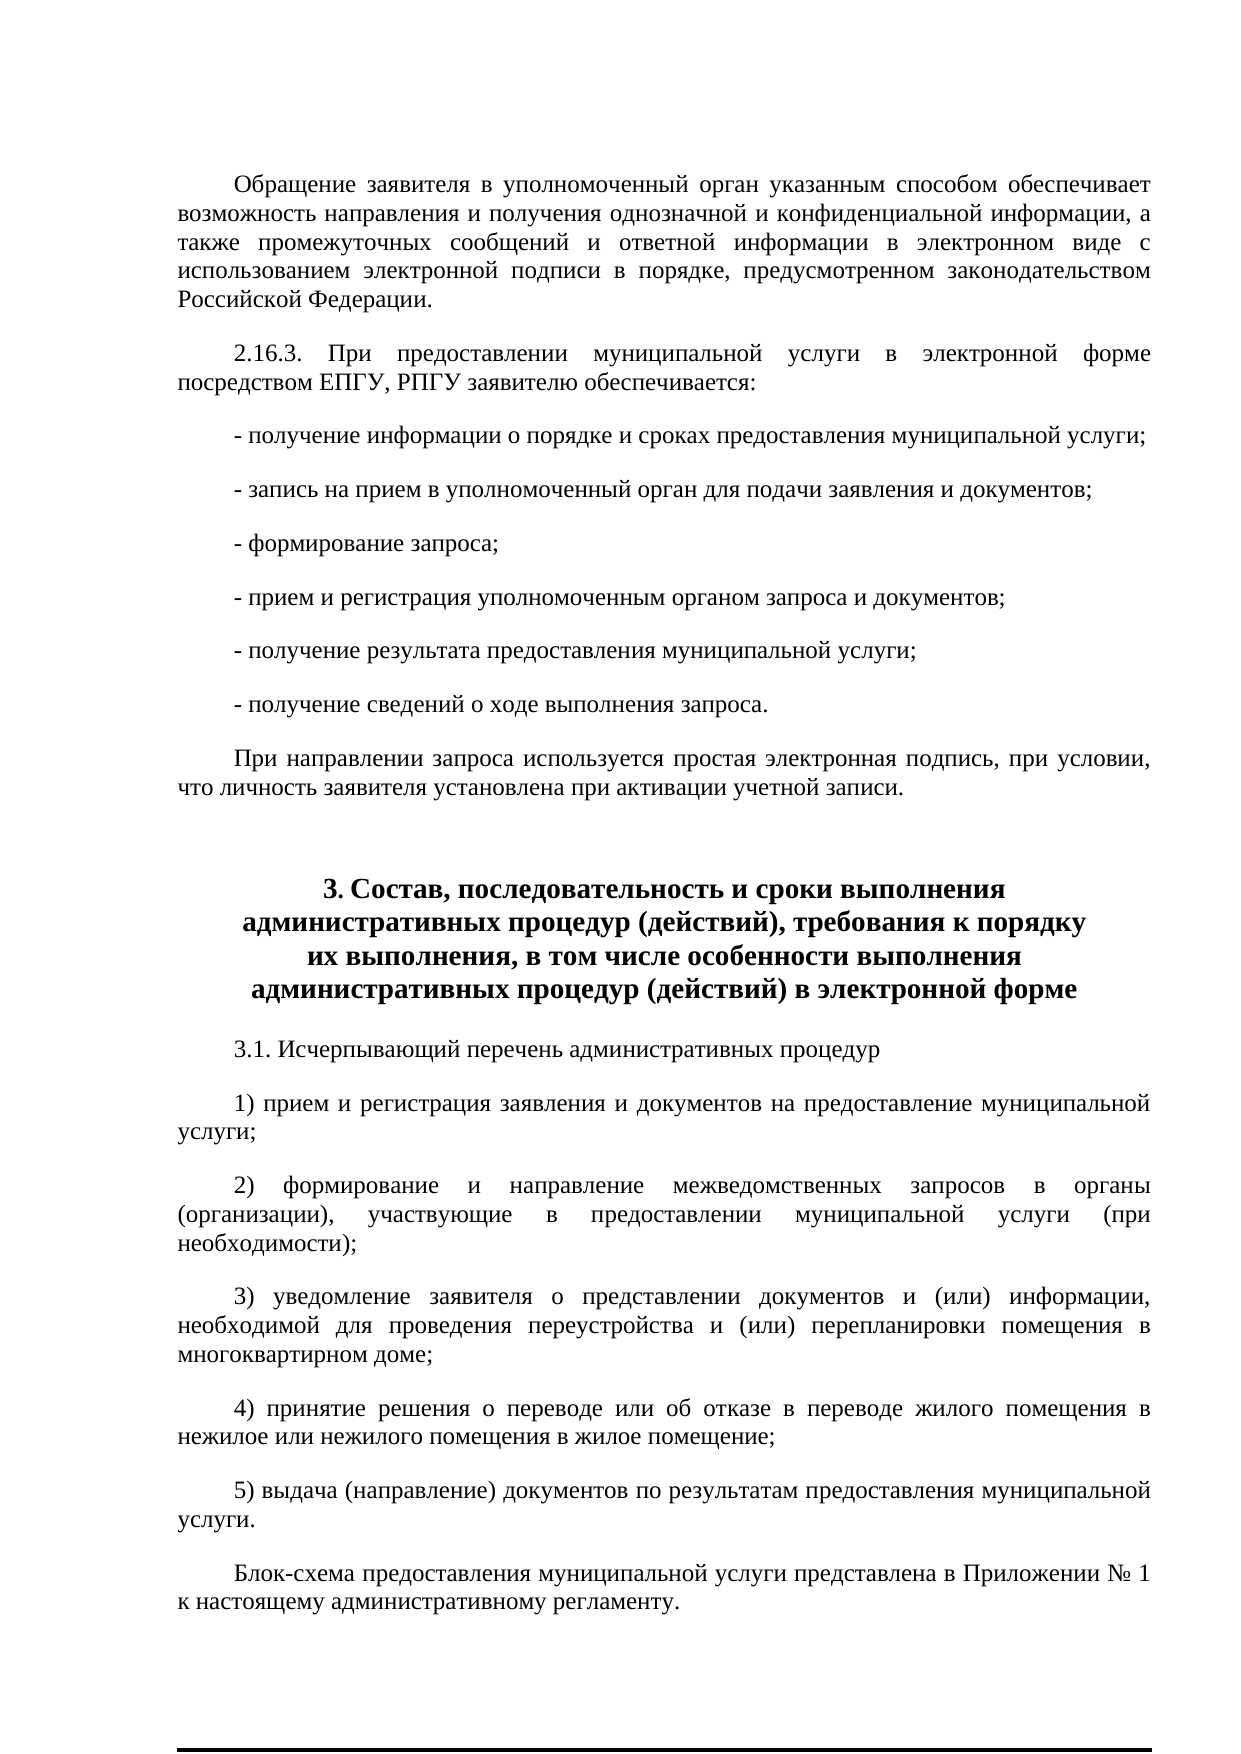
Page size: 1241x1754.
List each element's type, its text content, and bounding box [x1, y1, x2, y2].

text Обращение заявителя в уполномоченный орган указанным способом обеспечивает возможность направления и получения однозначной и конфиденциальной информации, а также промежуточных сообщений и ответной информации в электронном виде с использованием электронной подписи в порядке, предусмотренном законодательством Российской Федерации. [177, 169, 1152, 313]
title 3. Состав, последовательность и сроки выполнения [177, 871, 1152, 904]
text 4) принятие решения о переводе или об отказе в переводе жилого помещения в нежилое или нежилого помещения в жилое помещение; [177, 1393, 1152, 1450]
title административных процедур (действий) в электронной форме [177, 972, 1152, 1005]
text 1) прием и регистрация заявления и документов на предоставление муниципальной услуги; [177, 1088, 1152, 1145]
text При направлении запроса используется простая электронная подпись, при условии, что личность заявителя установлена при активации учетной записи. [177, 743, 1152, 801]
text Блок-схема предоставления муниципальной услуги представлена в Приложении № 1 к настоящему административному регламенту. [177, 1558, 1152, 1615]
text - получение сведений о ходе выполнения запроса. [177, 689, 1152, 718]
text 2) формирование и направление межведомственных запросов в органы (организации), участвующие в предоставлении муниципальной услуги (при необходимости); [177, 1170, 1152, 1256]
text 3) уведомление заявителя о представлении документов и (или) информации, необходимой для проведения переустройства и (или) перепланировки помещения в многоквартирном доме; [177, 1281, 1152, 1368]
title административных процедур (действий), требования к порядку [177, 904, 1152, 938]
text - запись на прием в уполномоченный орган для подачи заявления и документов; [177, 474, 1152, 503]
text 5) выдача (направление) документов по результатам предоставления муниципальной услуги. [177, 1475, 1152, 1533]
text 3.1. Исчерпывающий перечень административных процедур [177, 1034, 1152, 1063]
text - получение результата предоставления муниципальной услуги; [177, 636, 1152, 664]
text - получение информации о порядке и сроках предоставления муниципальной услуги; [177, 421, 1152, 449]
text - формирование запроса; [177, 528, 1152, 557]
title их выполнения, в том числе особенности выполнения [177, 938, 1152, 972]
text - прием и регистрация уполномоченным органом запроса и документов; [177, 582, 1152, 611]
text 2.16.3. При предоставлении муниципальной услуги в электронной форме посредством ЕПГУ, РПГУ заявителю обеспечивается: [177, 338, 1152, 396]
